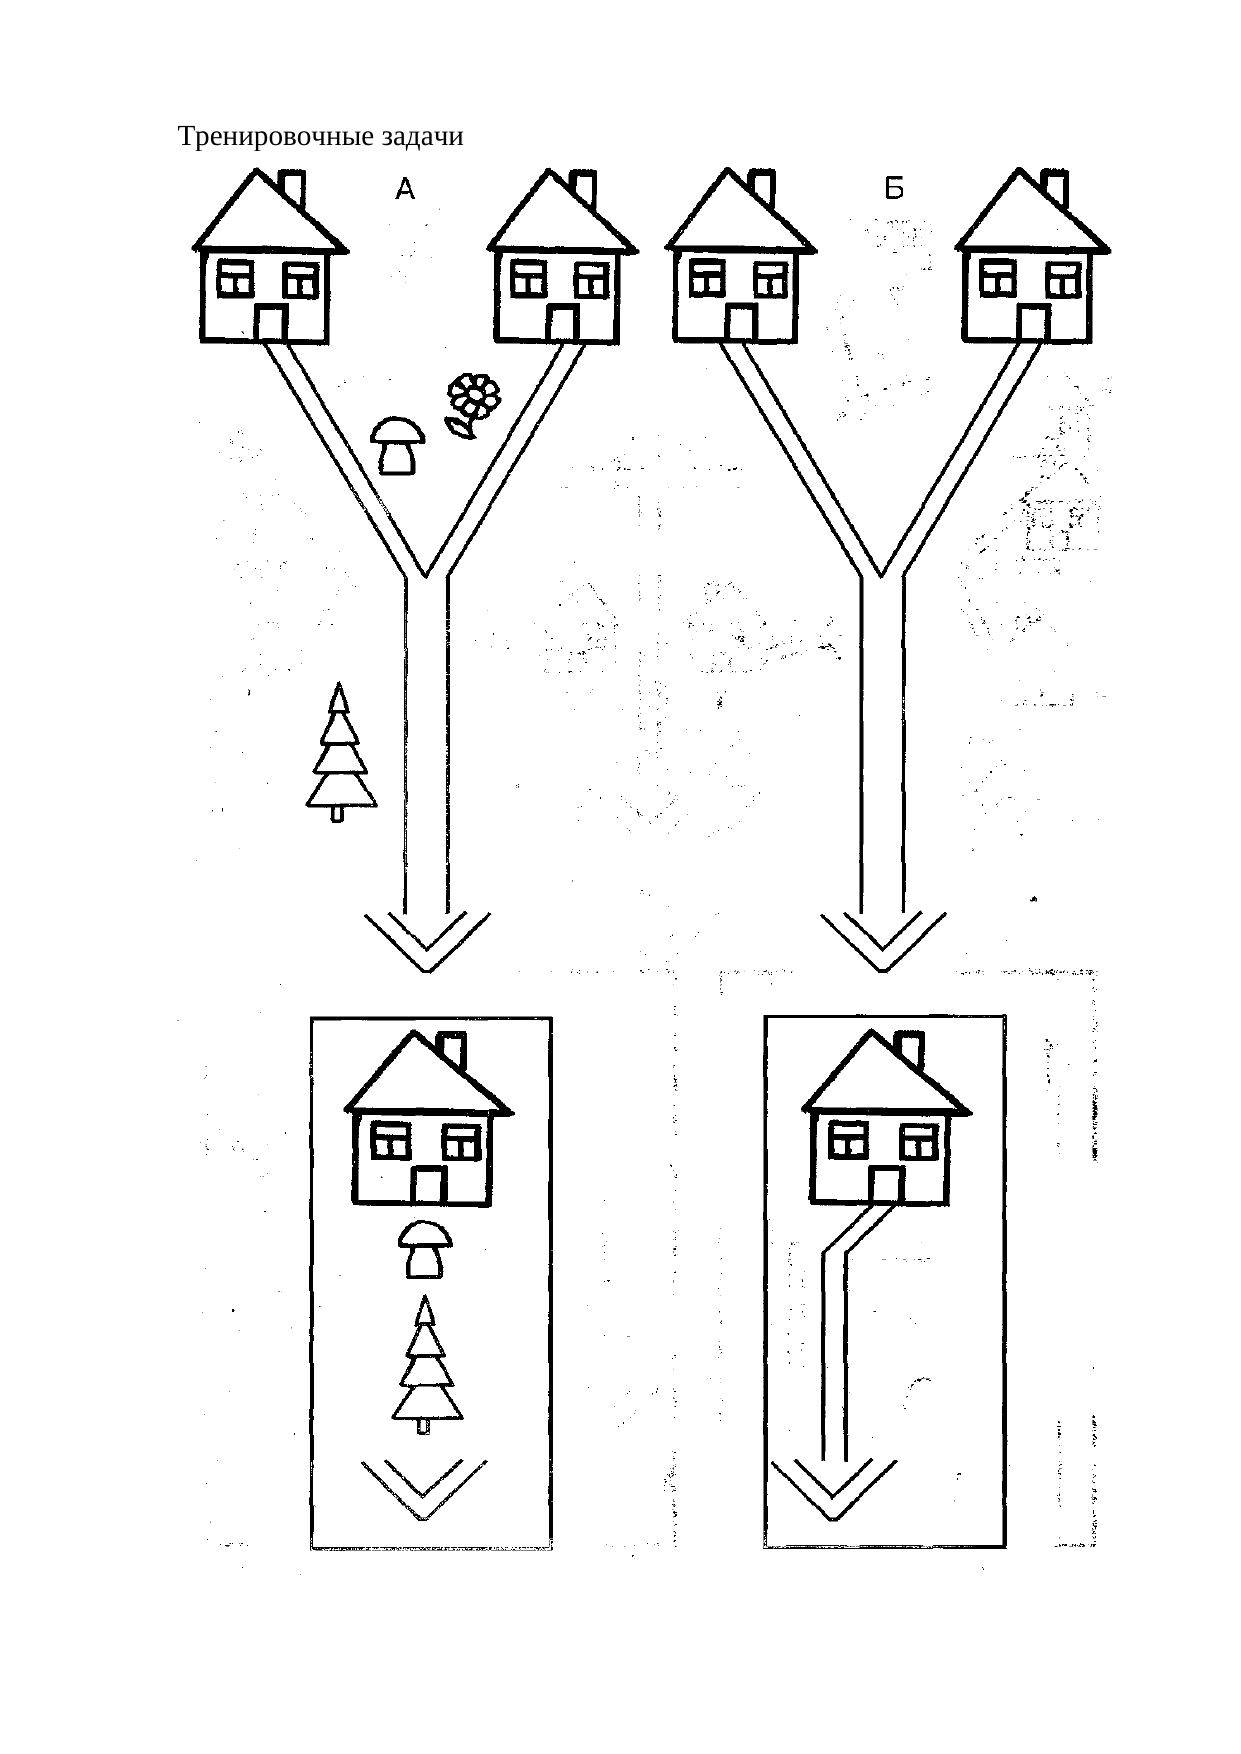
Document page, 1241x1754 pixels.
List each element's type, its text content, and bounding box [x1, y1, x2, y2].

text Тренировочные задачи [177, 118, 1152, 152]
picture [177, 151, 1112, 1575]
